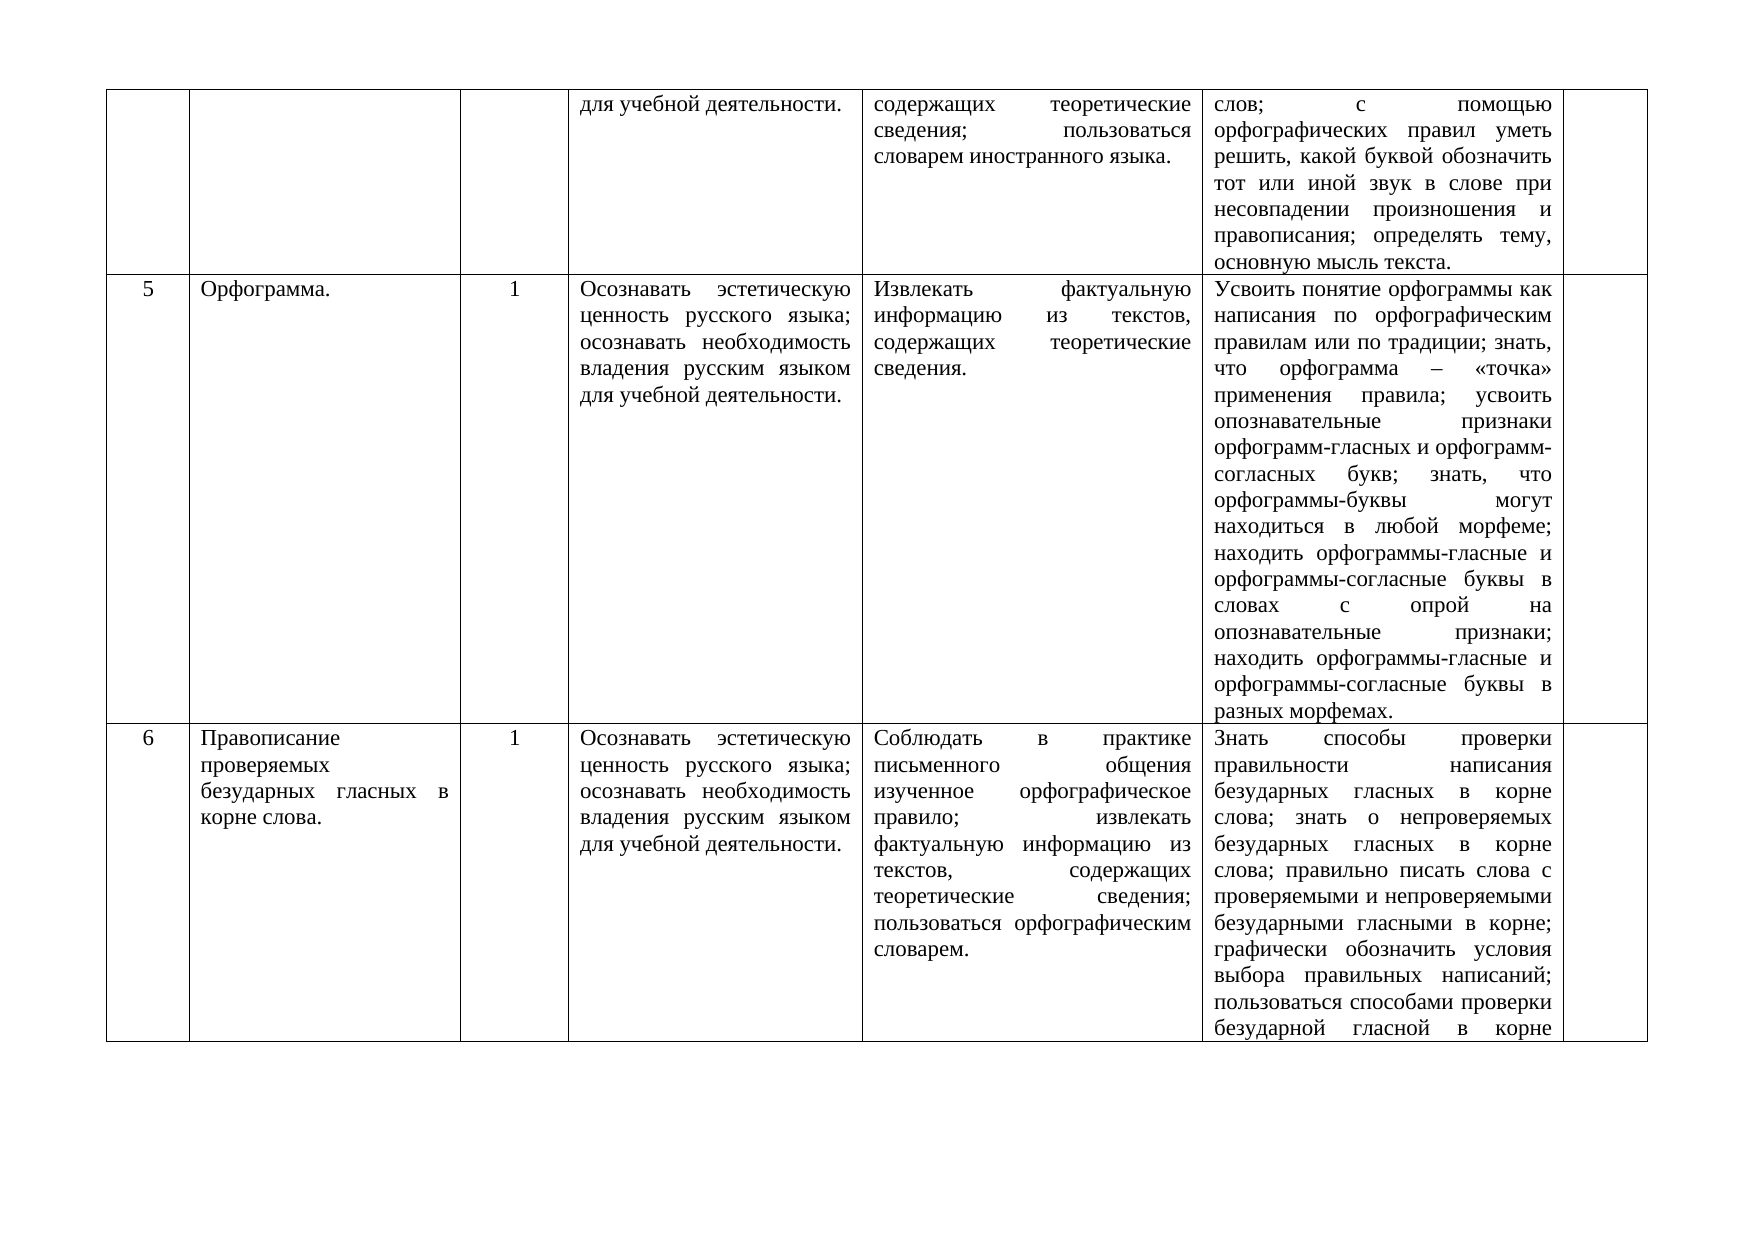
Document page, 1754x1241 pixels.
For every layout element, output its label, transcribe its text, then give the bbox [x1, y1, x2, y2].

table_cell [190, 724, 460, 1041]
table_cell Усвоить понятие орфограммы как написания по орфографическим правилам или по традиции; знать, что орфограмма – «точка» применения правила; усвоить опознавательные признаки орфограмм-гласных и орфограмм-согласных букв; знать, что орфограммы-буквы могут находиться в любой морфеме; находить орфограммы-гласные и орфограммы-согласные буквы в словах с опрой на опознавательные признаки; находить орфограммы-гласные и орфограммы-согласные буквы в разных морфемах. [1203, 275, 1563, 723]
table_cell 1 [461, 90, 568, 274]
table_cell [1564, 90, 1647, 274]
table_cell 4 [107, 90, 189, 274]
table_cell [1564, 275, 1647, 723]
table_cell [863, 90, 1202, 274]
table_cell Орфограмма. [190, 275, 460, 723]
table_cell 6 [107, 724, 189, 1041]
table_cell Извлекать фактуальную информацию из текстов, содержащих теоретические сведения. [863, 275, 1202, 723]
table_cell 1 [461, 275, 568, 723]
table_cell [1203, 90, 1563, 274]
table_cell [569, 724, 862, 1041]
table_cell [863, 724, 1202, 1041]
table_cell 5 [107, 275, 189, 723]
table_cell [1564, 724, 1647, 1041]
table_cell 1 [461, 724, 568, 1041]
table_cell Осознавать эстетическую ценность русского языка; осознавать необходимость владения русским языком для учебной деятельности. [569, 275, 862, 723]
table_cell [569, 90, 862, 274]
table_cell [1203, 724, 1563, 1041]
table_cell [190, 90, 460, 274]
